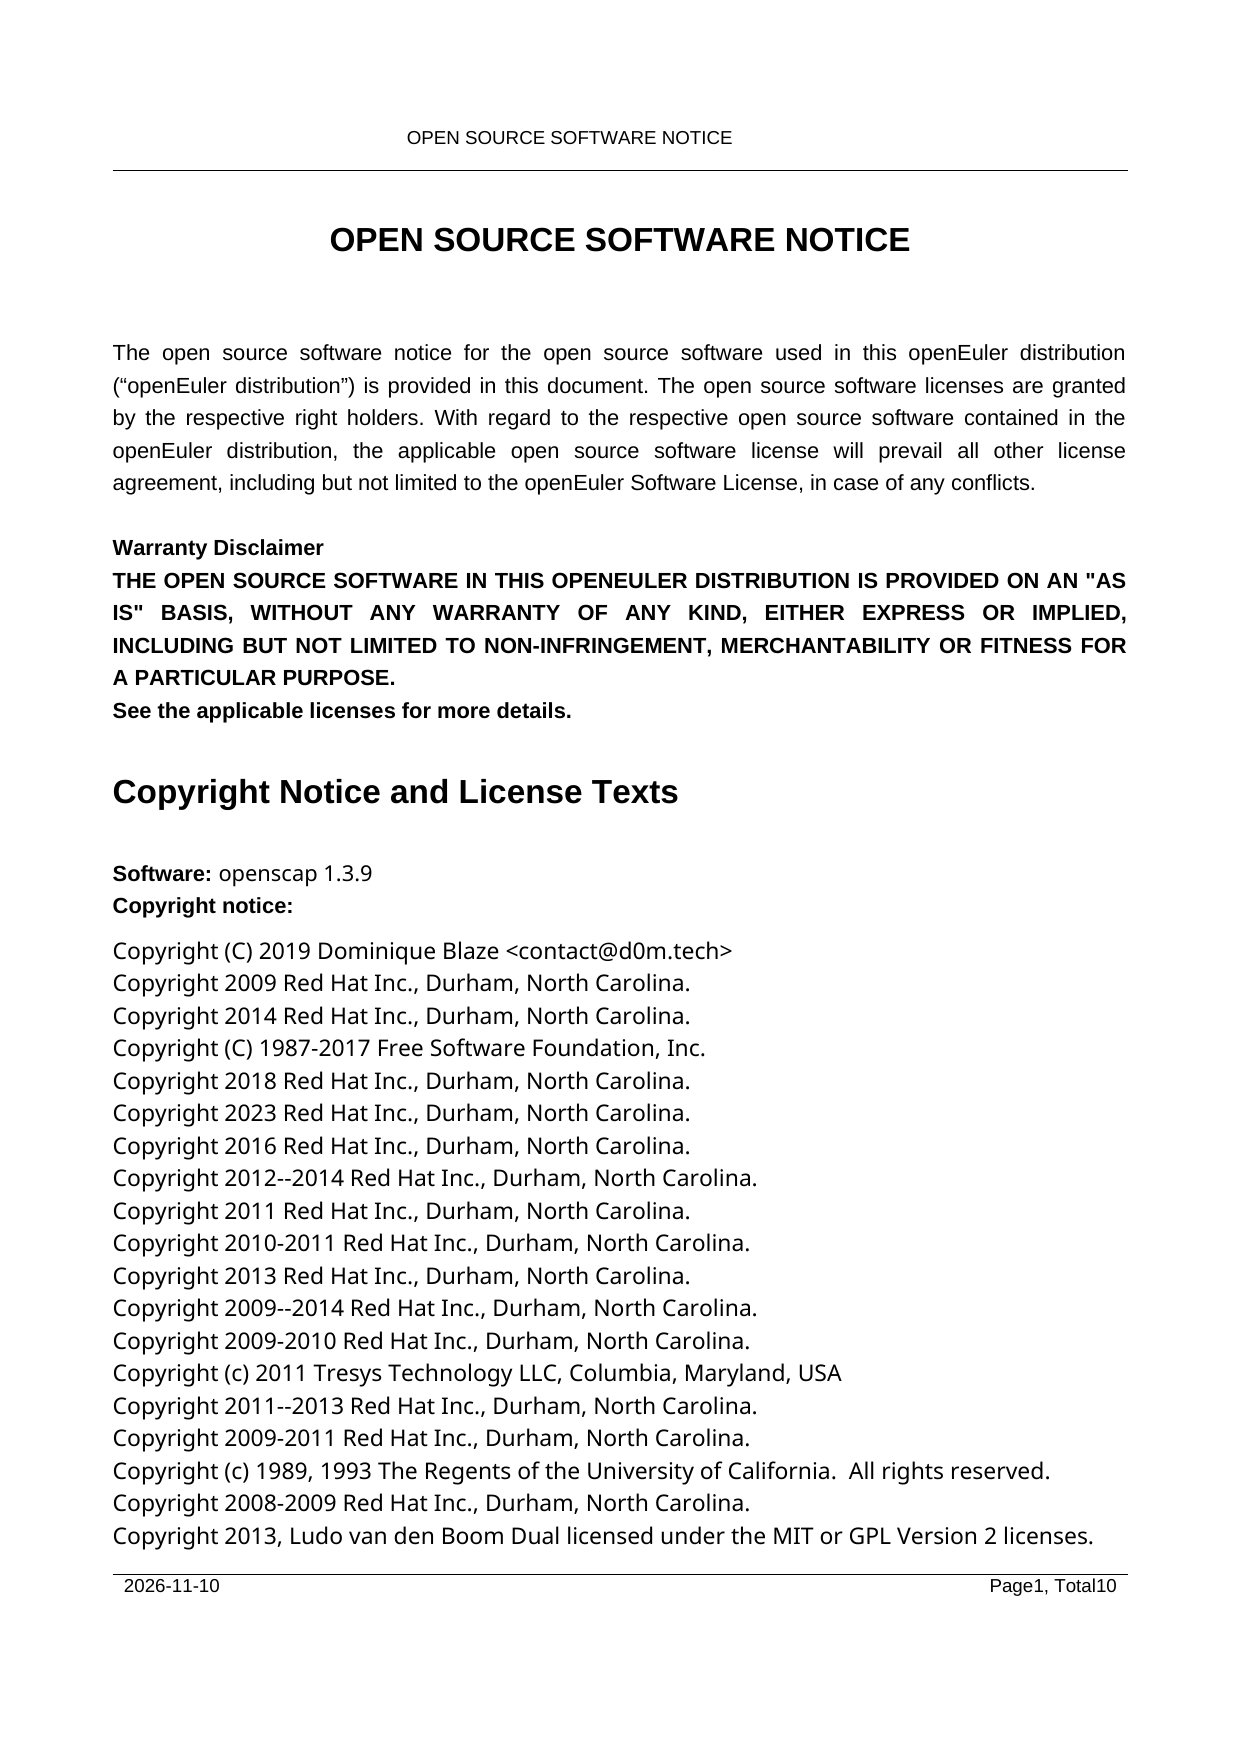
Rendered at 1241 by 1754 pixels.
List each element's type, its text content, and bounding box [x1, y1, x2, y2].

text Copyright Notice and License Texts [112, 759, 1128, 824]
text Warranty Disclaimer [112, 531, 1128, 564]
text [112, 934, 1128, 1551]
text The open source software notice for the open source software used in this openEuler distribution (“openEuler distribution”) is provided in this document. The open source software licenses are granted by the respective right holders. With regard to the respective open source software contained in the openEuler distribution, the applicable open source software license will prevail all other license agreement, including but not limited to the openEuler Software License, in case of any conflicts. [112, 336, 1128, 499]
text OPEN SOURCE SOFTWARE NOTICE [112, 206, 1128, 271]
text Copyright notice: [112, 889, 1128, 921]
title Software: openscap 1.3.9 [112, 856, 1128, 889]
text THE OPEN SOURCE SOFTWARE IN THIS OPENEULER DISTRIBUTION IS PROVIDED ON AN "AS IS" BASIS, WITHOUT ANY WARRANTY OF ANY KIND, EITHER EXPRESS OR IMPLIED, INCLUDING BUT NOT LIMITED TO NON-INFRINGEMENT, MERCHANTABILITY OR FITNESS FOR A PARTICULAR PURPOSE. See the applicable licenses for more details. [112, 564, 1128, 726]
